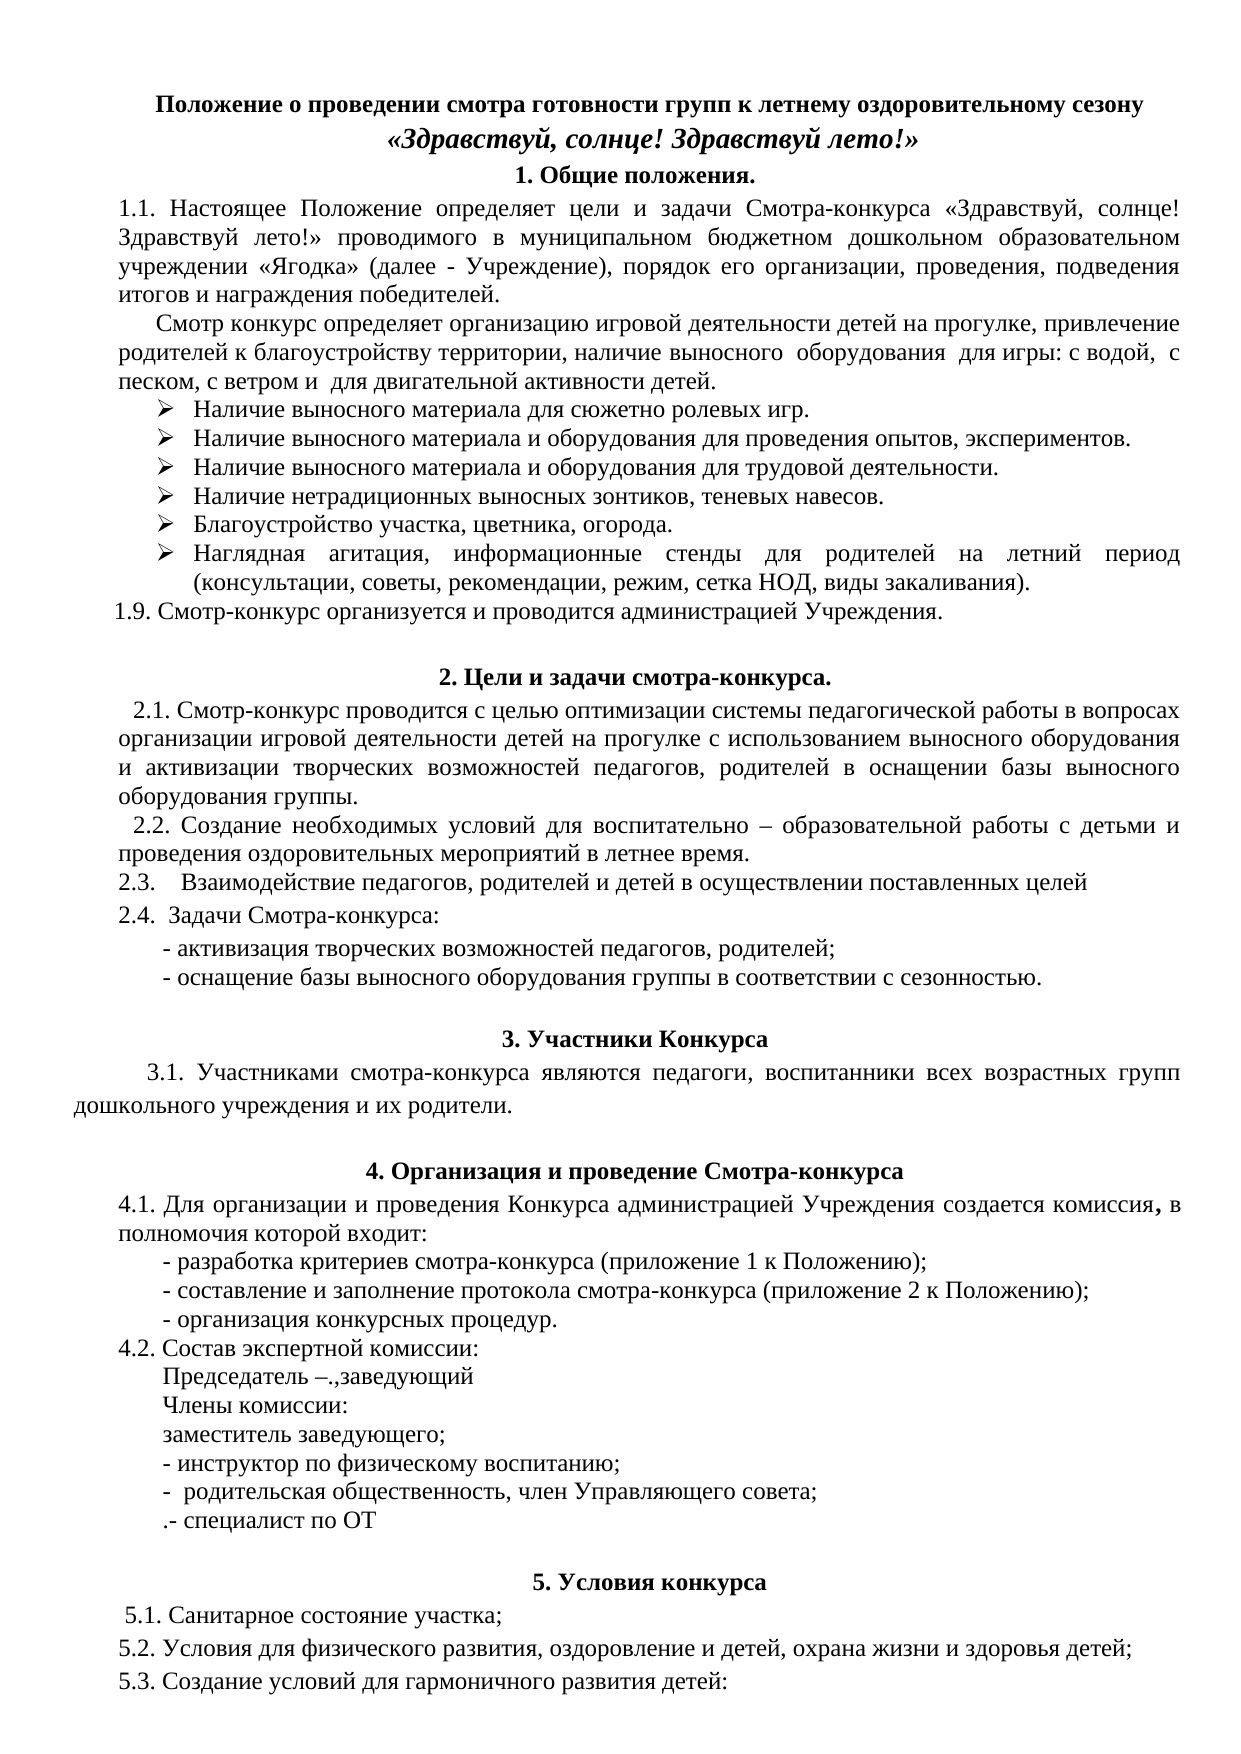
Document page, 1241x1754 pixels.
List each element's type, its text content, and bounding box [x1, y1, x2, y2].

text - организация конкурсных процедур. [118, 1304, 1181, 1333]
text 5.2. Условия для физического развития, оздоровление и детей, охрана жизни и здоровья детей; [118, 1633, 1181, 1662]
text 2.3. Взаимодействие педагогов, родителей и детей в осуществлении поставленных целей [118, 867, 1181, 896]
text Положение о проведении смотра готовности групп к летнему оздоровительному сезону [118, 89, 1181, 117]
list Благоустройство участка, цветника, огорода. [156, 509, 1181, 538]
text 1. Общие положения. [74, 160, 1181, 189]
text - составление и заполнение протокола смотра-конкурса (приложение 2 к Положению); [118, 1275, 1181, 1304]
text 5.3. Создание условий для гармоничного развития детей: [118, 1666, 1181, 1695]
text 3. Участники Конкурса [74, 1024, 1181, 1053]
text 2.4. Задачи Смотра-конкурса: [118, 900, 1181, 929]
text - инструктор по физическому воспитанию; [118, 1448, 1181, 1476]
text - разработка критериев смотра-конкурса (приложение 1 к Положению); [118, 1246, 1181, 1275]
list Наличие выносного материала и оборудования для трудовой деятельности. [156, 452, 1181, 481]
text - оснащение базы выносного оборудования группы в соответствии с сезонностью. [148, 962, 1181, 991]
text Смотр конкурс определяет организацию игровой деятельности детей на прогулке, привлечение родителей к благоустройству территории, наличие выносного оборудования для игры: с водой, с песком, с ветром и для двигательной активности детей. [118, 308, 1181, 394]
list Наличие нетрадиционных выносных зонтиков, теневых навесов. [156, 481, 1181, 509]
text - родительская общественность, член Управляющего совета; [118, 1476, 1181, 1505]
text 5.1. Санитарное состояние участка; [118, 1600, 1181, 1629]
list Наличие выносного материала для сюжетно ролевых игр. [156, 394, 1181, 423]
text 3.1. Участниками смотра-конкурса являются педагоги, воспитанники всех возрастных групп дошкольного учреждения и их родители. [74, 1057, 1181, 1119]
text 1.9. Смотр-конкурс организуется и проводится администрацией Учреждения. [74, 596, 1181, 624]
text 5. Условия конкурса [118, 1567, 1181, 1596]
text 4.2. Состав экспертной комиссии: [118, 1333, 1181, 1361]
text Председатель –.,заведующий [118, 1361, 1181, 1390]
text .- специалист по ОТ [118, 1505, 1181, 1534]
text - активизация творческих возможностей педагогов, родителей; [148, 933, 1181, 962]
text 2. Цели и задачи смотра-конкурса. [74, 662, 1181, 691]
text 2.2. Создание необходимых условий для воспитательно – образовательной работы с детьми и проведения оздоровительных мероприятий в летнее время. [118, 810, 1181, 867]
text «Здравствуй, солнце! Здравствуй лето!» [118, 122, 1181, 155]
text 1.1. Настоящее Положение определяет цели и задачи Смотра-конкурса «Здравствуй, солнце! Здравствуй лето!» проводимого в муниципальном бюджетном дошкольном образовательном учреждении «Ягодка» (далее - Учреждение), порядок его организации, проведения, подведения итогов и награждения победителей. [118, 193, 1181, 308]
text Члены комиссии: [118, 1390, 1181, 1419]
text 2.1. Смотр-конкурс проводится с целью оптимизации системы педагогической работы в вопросах организации игровой деятельности детей на прогулке с использованием выносного оборудования и активизации творческих возможностей педагогов, родителей в оснащении базы выносного оборудования группы. [118, 695, 1181, 810]
text заместитель заведующего; [118, 1419, 1181, 1448]
list Наличие выносного материала и оборудования для проведения опытов, экспериментов. [156, 423, 1181, 452]
list Наглядная агитация, информационные стенды для родителей на летний период (консультации, советы, рекомендации, режим, сетка НОД, виды закаливания). [156, 538, 1181, 596]
text 4. Организация и проведение Смотра-конкурса [74, 1156, 1181, 1185]
text 4.1. Для организации и проведения Конкурса администрацией Учреждения создается комиссия, в полномочия которой входит: [118, 1189, 1181, 1246]
